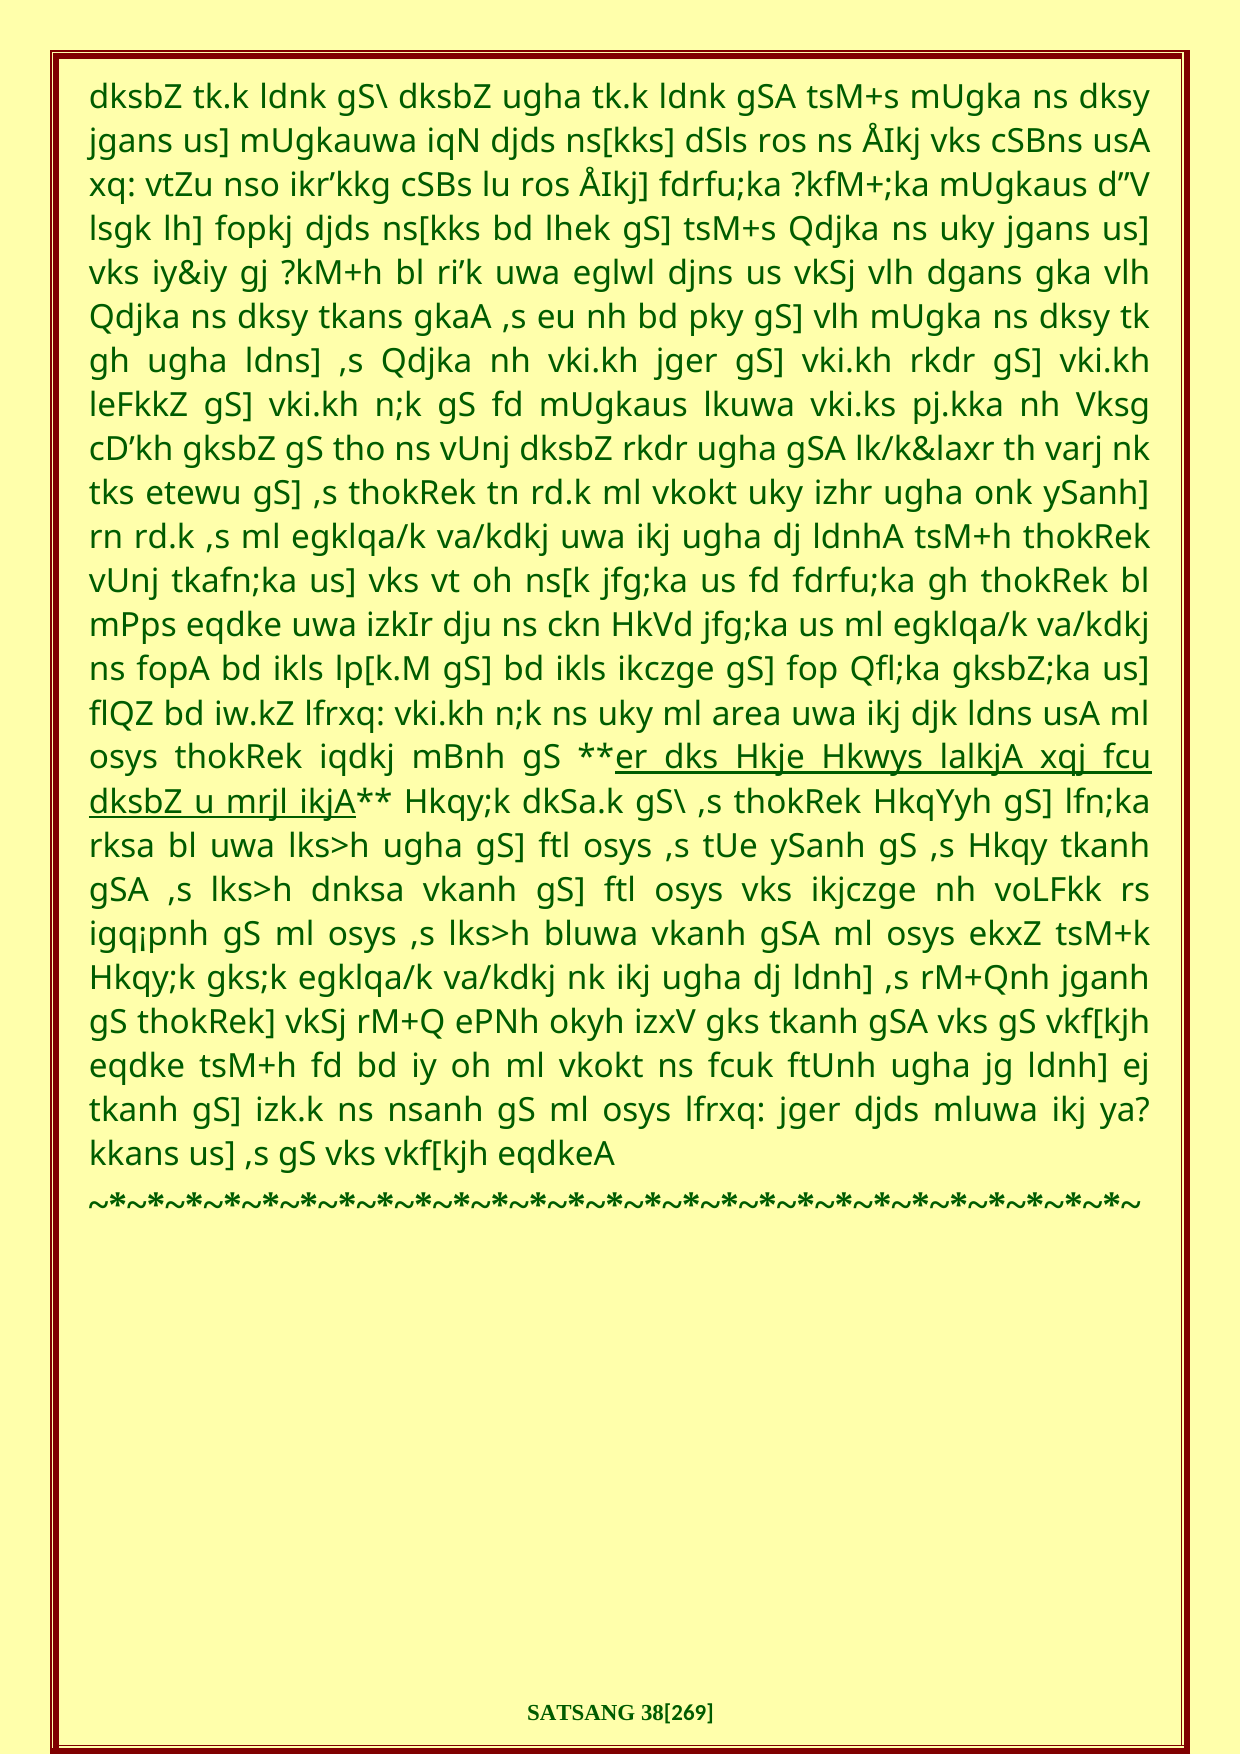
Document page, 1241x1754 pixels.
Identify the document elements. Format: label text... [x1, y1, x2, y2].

text ~*~*~*~*~*~*~*~*~*~*~*~*~*~*~*~*~*~*~*~*~*~*~*~*~*~*~*~ [89, 1184, 1152, 1225]
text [89, 74, 1152, 1175]
